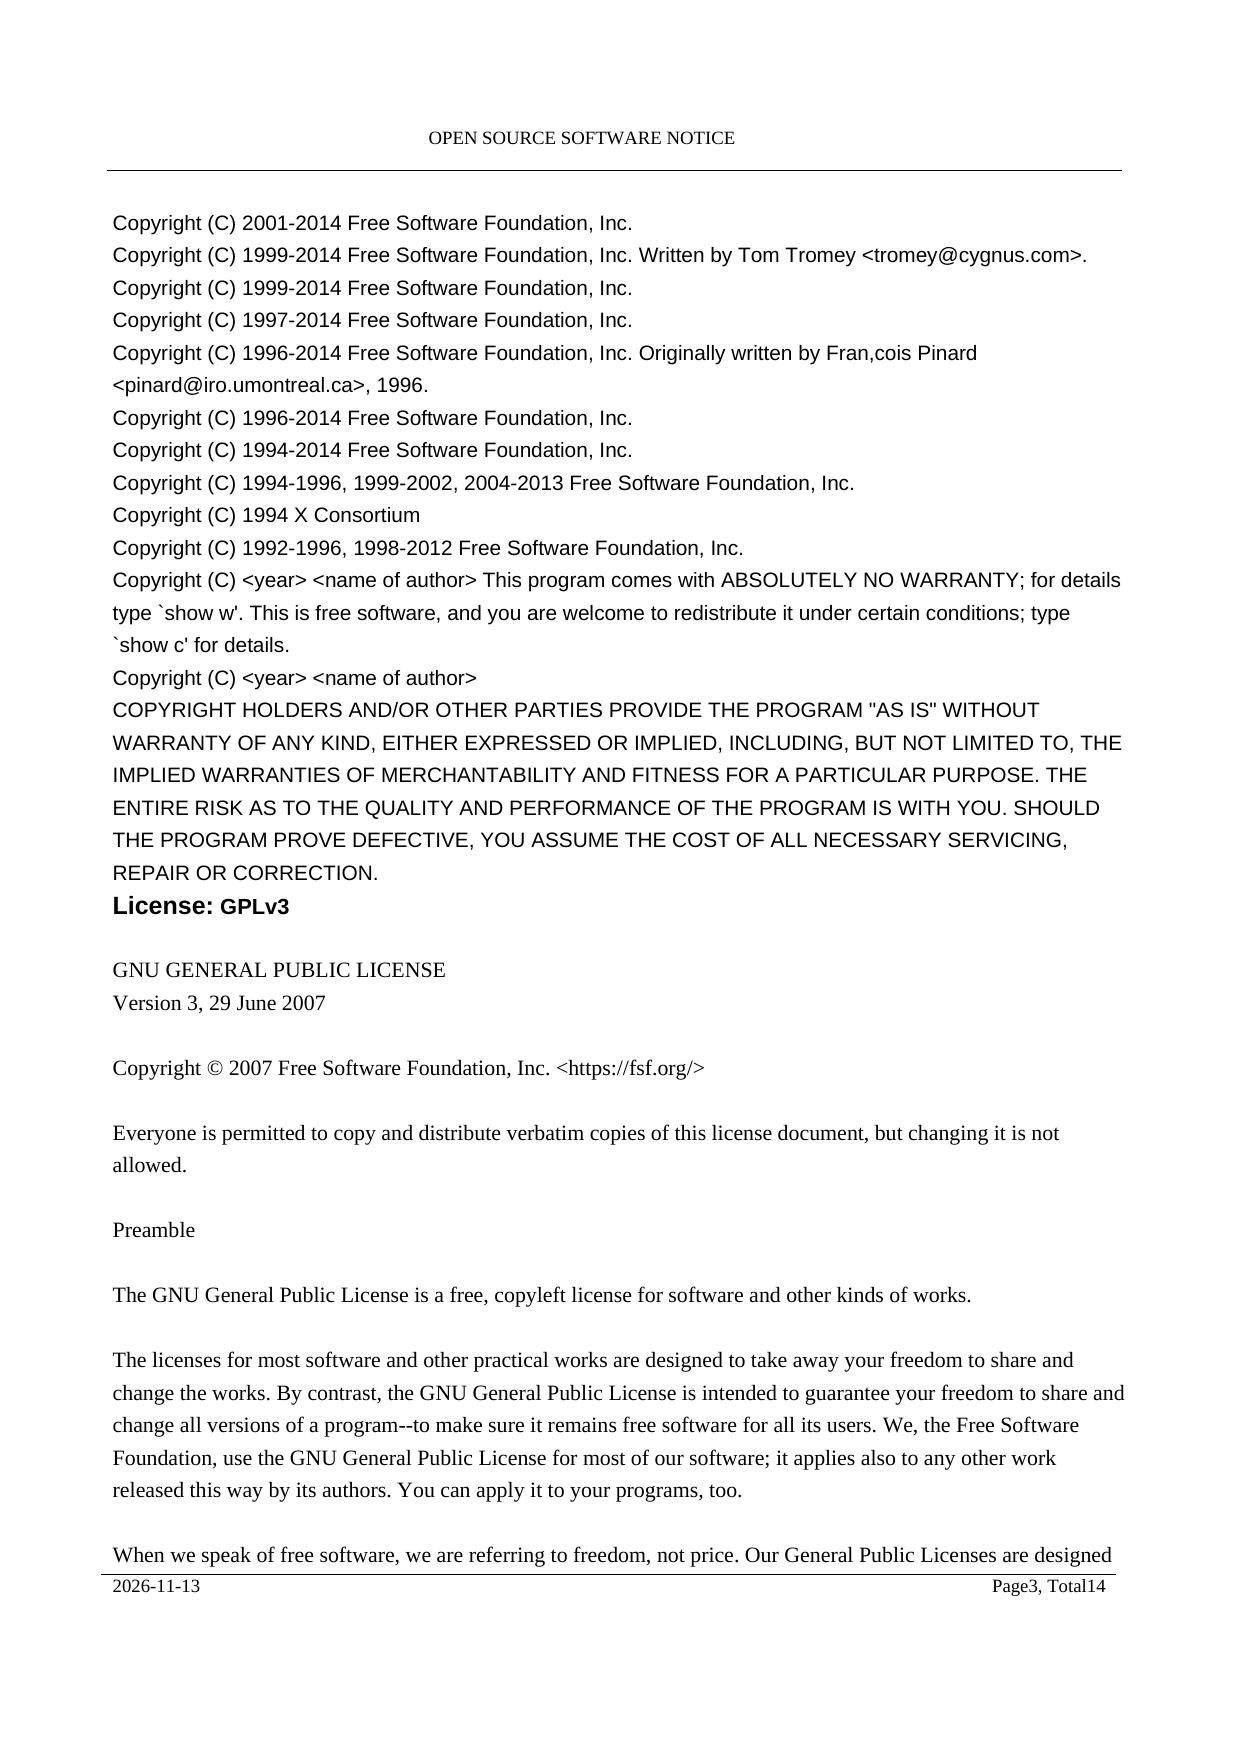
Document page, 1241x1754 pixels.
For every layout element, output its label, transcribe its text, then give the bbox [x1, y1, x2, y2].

text Copyright (C) 1999-2014 Free Software Foundation, Inc. Written by Tom Tromey <tromey@cygnus.com>. [112, 239, 1128, 271]
text Copyright (C) <year> <name of author> [112, 661, 1128, 694]
text Copyright (C) 1996-2014 Free Software Foundation, Inc. Originally written by Fran,cois Pinard <pinard@iro.umontreal.ca>, 1996. [112, 336, 1128, 401]
text Copyright (C) 1996-2014 Free Software Foundation, Inc. [112, 401, 1128, 434]
text Copyright (C) 1994-2014 Free Software Foundation, Inc. [112, 434, 1128, 466]
text Copyright (C) 1997-2014 Free Software Foundation, Inc. [112, 304, 1128, 336]
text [112, 889, 1128, 1571]
text Copyright (C) 1992-1996, 1998-2012 Free Software Foundation, Inc. [112, 531, 1128, 564]
text Copyright (C) 1994-1996, 1999-2002, 2004-2013 Free Software Foundation, Inc. [112, 466, 1128, 499]
text Copyright (C) <year> <name of author> This program comes with ABSOLUTELY NO WARRANTY; for details type `show w'. This is free software, and you are welcome to redistribute it under certain conditions; type `show c' for details. [112, 564, 1128, 661]
text Copyright (C) 1999-2014 Free Software Foundation, Inc. [112, 271, 1128, 304]
text COPYRIGHT HOLDERS AND/OR OTHER PARTIES PROVIDE THE PROGRAM "AS IS" WITHOUT WARRANTY OF ANY KIND, EITHER EXPRESSED OR IMPLIED, INCLUDING, BUT NOT LIMITED TO, THE IMPLIED WARRANTIES OF MERCHANTABILITY AND FITNESS FOR A PARTICULAR PURPOSE. THE ENTIRE RISK AS TO THE QUALITY AND PERFORMANCE OF THE PROGRAM IS WITH YOU. SHOULD THE PROGRAM PROVE DEFECTIVE, YOU ASSUME THE COST OF ALL NECESSARY SERVICING, REPAIR OR CORRECTION. [112, 694, 1128, 889]
text Copyright (C) 1994 X Consortium [112, 499, 1128, 531]
text Copyright (C) 2001-2014 Free Software Foundation, Inc. [112, 206, 1128, 239]
